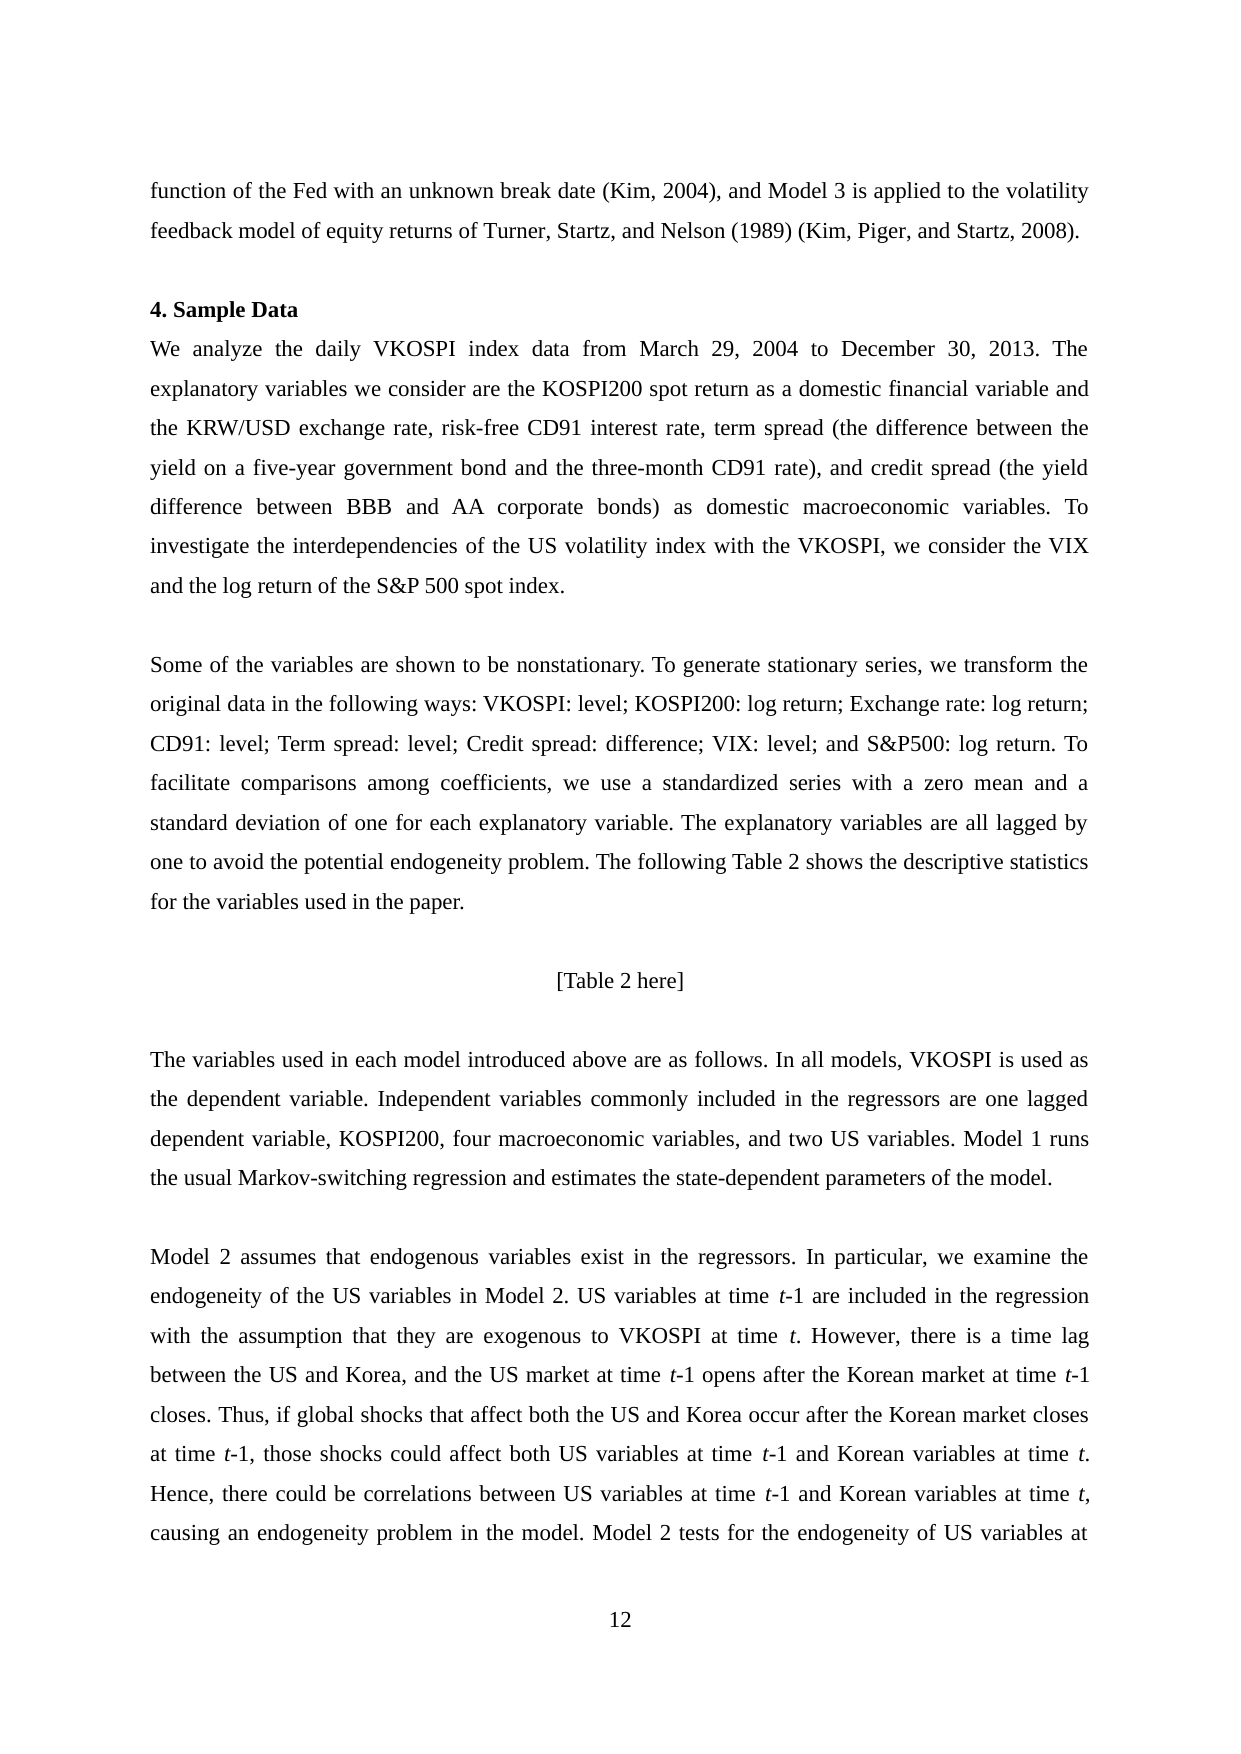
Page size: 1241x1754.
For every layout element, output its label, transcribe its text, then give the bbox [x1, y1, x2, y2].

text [150, 1243, 1090, 1546]
text The variables used in each model introduced above are as follows. In all models, VKOSPI is used as the dependent variable. Independent variables commonly included in the regressors are one lagged dependent variable, KOSPI200, four macroeconomic variables, and two US variables. Model 1 runs the usual Markov-switching regression and estimates the state-dependent parameters of the model. [150, 1046, 1090, 1191]
text We analyze the daily VKOSPI index data from March 29, 2004 to December 30, 2013. The explanatory variables we consider are the KOSPI200 spot return as a domestic financial variable and the KRW/USD exchange rate, risk-free CD91 interest rate, term spread (the difference between the yield on a five-year government bond and the three-month CD91 rate), and credit spread (the yield difference between BBB and AA corporate bonds) as domestic macroeconomic variables. To investigate the interdependencies of the US volatility index with the VKOSPI, we consider the VIX and the log return of the S&P 500 spot index. [150, 335, 1090, 598]
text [150, 177, 1090, 243]
text 4. Sample Data [150, 296, 1090, 322]
text [Table 2 here] [150, 967, 1090, 993]
text Some of the variables are shown to be nonstationary. To generate stationary series, we transform the original data in the following ways: VKOSPI: level; KOSPI200: log return; Exchange rate: log return; CD91: level; Term spread: level; Credit spread: difference; VIX: level; and S&P500: log return. To facilitate comparisons among coefficients, we use a standardized series with a zero mean and a standard deviation of one for each explanatory variable. The explanatory variables are all lagged by one to avoid the potential endogeneity problem. The following Table 2 shows the descriptive statistics for the variables used in the paper. [150, 651, 1090, 914]
